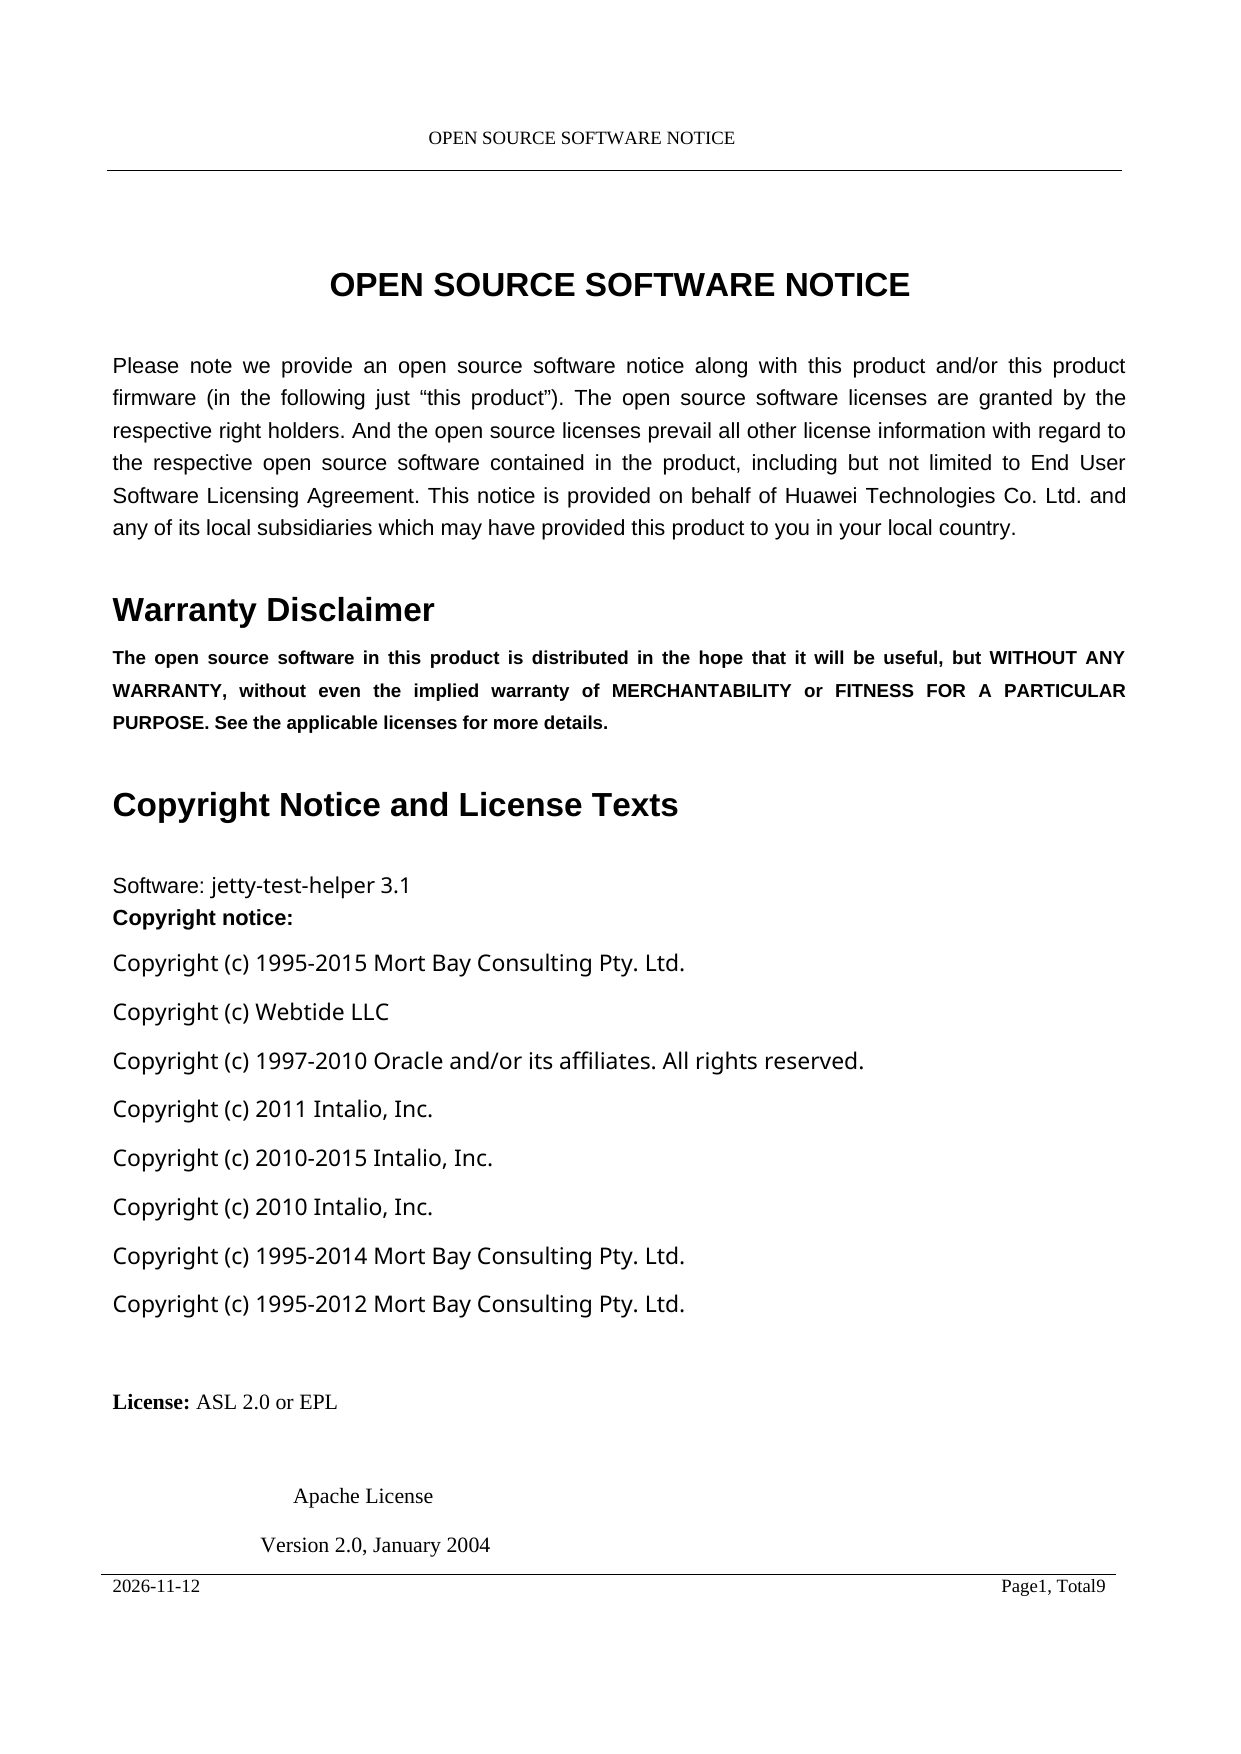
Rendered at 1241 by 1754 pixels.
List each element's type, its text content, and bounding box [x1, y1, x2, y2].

text OPEN SOURCE SOFTWARE NOTICE [112, 251, 1128, 316]
text Warranty Disclaimer [112, 576, 1128, 641]
text Copyright Notice and License Texts [112, 771, 1128, 836]
text Software: jetty-test-helper 3.1 [112, 869, 1128, 901]
text License: ASL 2.0 or EPL [112, 1385, 1128, 1418]
text Copyright notice: [112, 901, 1128, 934]
text The open source software in this product is distributed in the hope that it will be useful, but WITHOUT ANY WARRANTY, without even the implied warranty of MERCHANTABILITY or FITNESS FOR A PARTICULAR PURPOSE. See the applicable licenses for more details. [112, 641, 1128, 739]
text Copyright (c) 1995-2015 Mort Bay Consulting Pty. Ltd. Copyright (c) Webtide LLC Copyright (c) 1997-2010 Oracle and/or its affiliates. All rights reserved. Copyright (c) 2011 Intalio, Inc. Copyright (c) 2010-2015 Intalio, Inc. Copyright (c) 2010 Intalio, Inc. Copyright (c) 1995-2014 Mort Bay Consulting Pty. Ltd. Copyright (c) 1995-2012 Mort Bay Consulting Pty. Ltd. [112, 947, 1128, 1369]
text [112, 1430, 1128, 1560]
text Please note we provide an open source software notice along with this product and/or this product firmware (in the following just “this product”). The open source software licenses are granted by the respective right holders. And the open source licenses prevail all other license information with regard to the respective open source software contained in the product, including but not limited to End User Software Licensing Agreement. This notice is provided on behalf of Huawei Technologies Co. Ltd. and any of its local subsidiaries which may have provided this product to you in your local country. [112, 349, 1128, 544]
